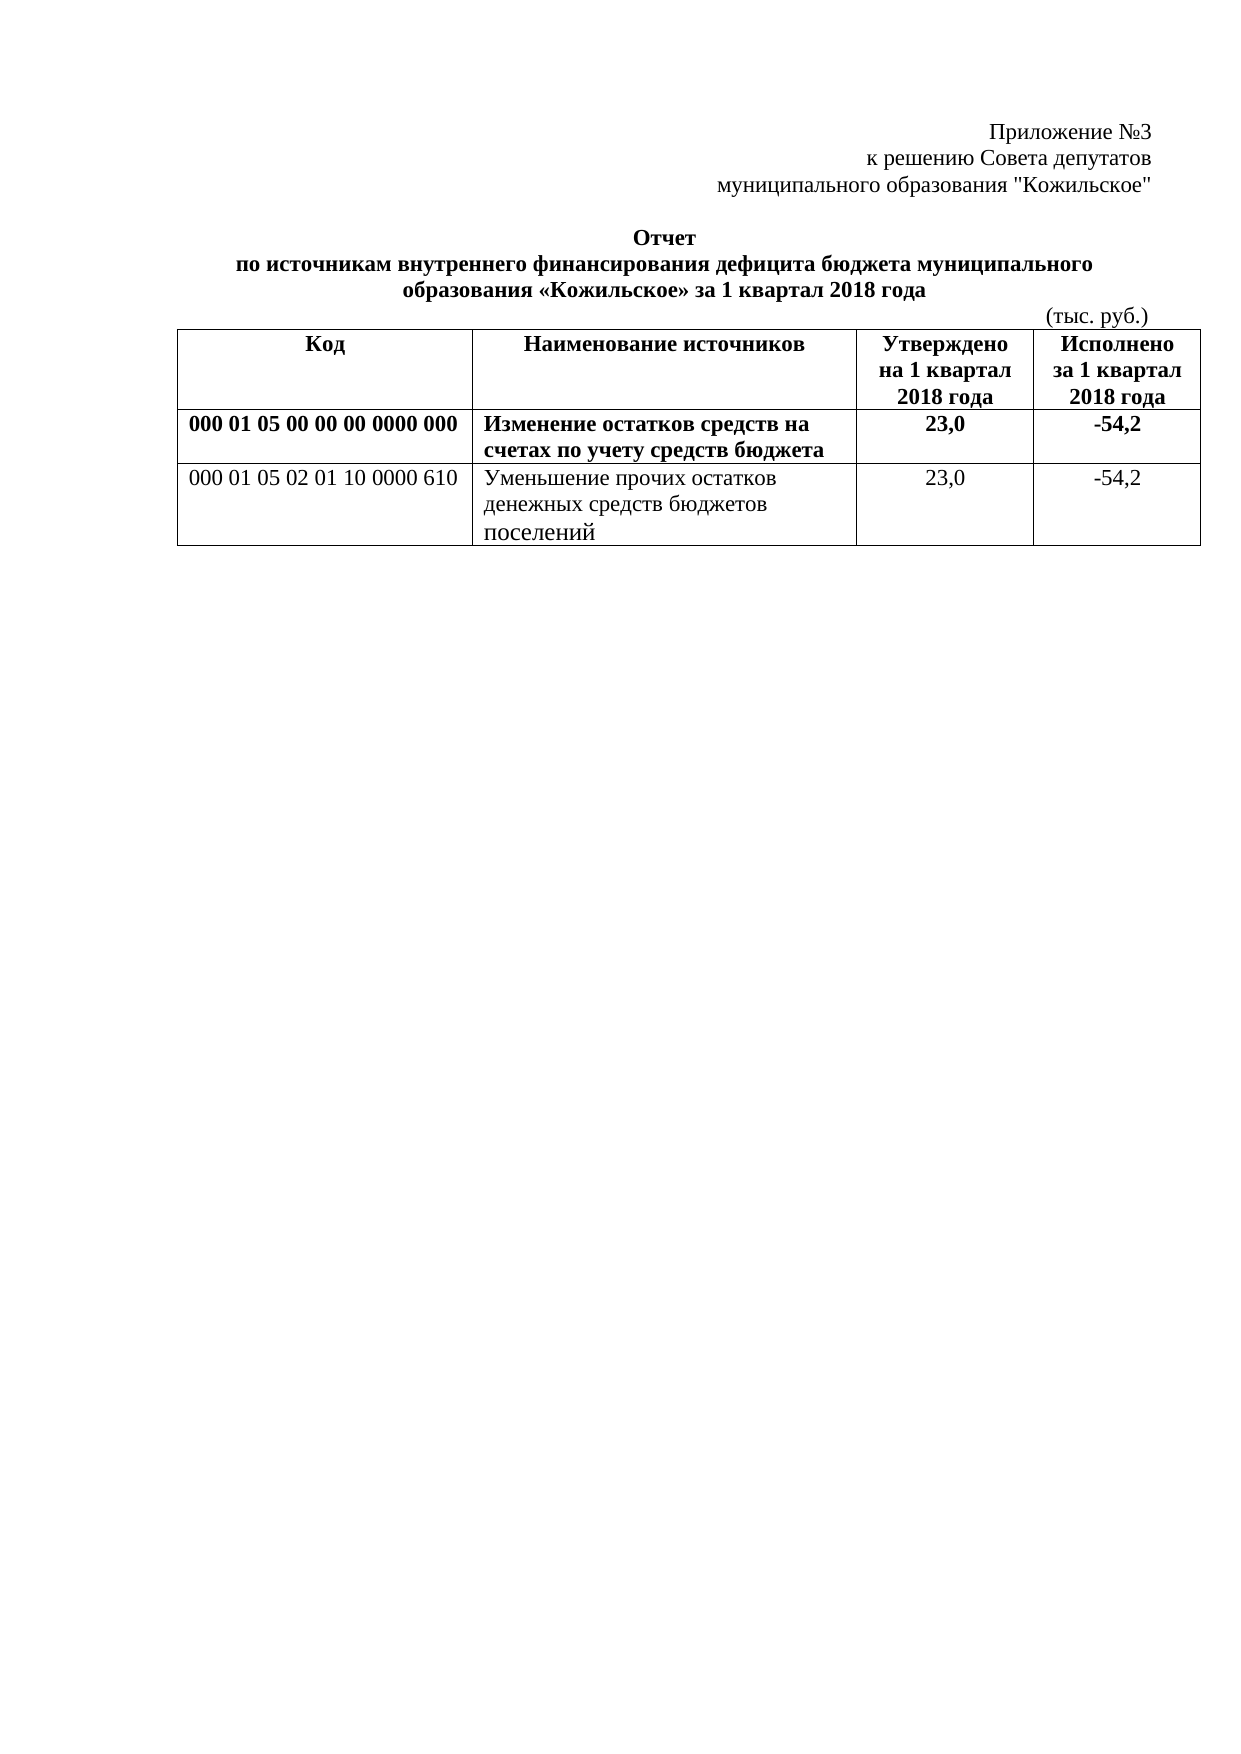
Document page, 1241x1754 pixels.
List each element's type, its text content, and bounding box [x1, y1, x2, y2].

table_header Наименование источников [473, 330, 856, 409]
text (тыс. руб.) [988, 303, 1152, 329]
table_header Код [178, 330, 472, 409]
table_cell -54,2 [1034, 464, 1200, 545]
table_header Утверждено на 1 квартал 2018 года [857, 330, 1033, 409]
text Отчет [177, 223, 1152, 250]
table_cell 000 01 05 00 00 00 0000 000 [178, 410, 472, 463]
text по источникам внутреннего финансирования дефицита бюджета муниципального образования «Кожильское» за 1 квартал 2018 года [177, 250, 1152, 303]
table_cell 000 01 05 02 01 10 0000 610 [178, 464, 472, 545]
table_cell 23,0 [857, 464, 1033, 545]
text Приложение №3 [177, 118, 1152, 144]
table_header Исполнено за 1 квартал 2018 года [1034, 330, 1200, 409]
table_cell Изменение остатков средств на счетах по учету средств бюджета [473, 410, 856, 463]
table_cell -54,2 [1034, 410, 1200, 463]
table_cell Уменьшение прочих остатков денежных средств бюджетов поселений [473, 464, 856, 545]
text муниципального образования "Кожильское" [177, 171, 1152, 197]
text к решению Совета депутатов [177, 144, 1152, 171]
table_cell 23,0 [857, 410, 1033, 463]
